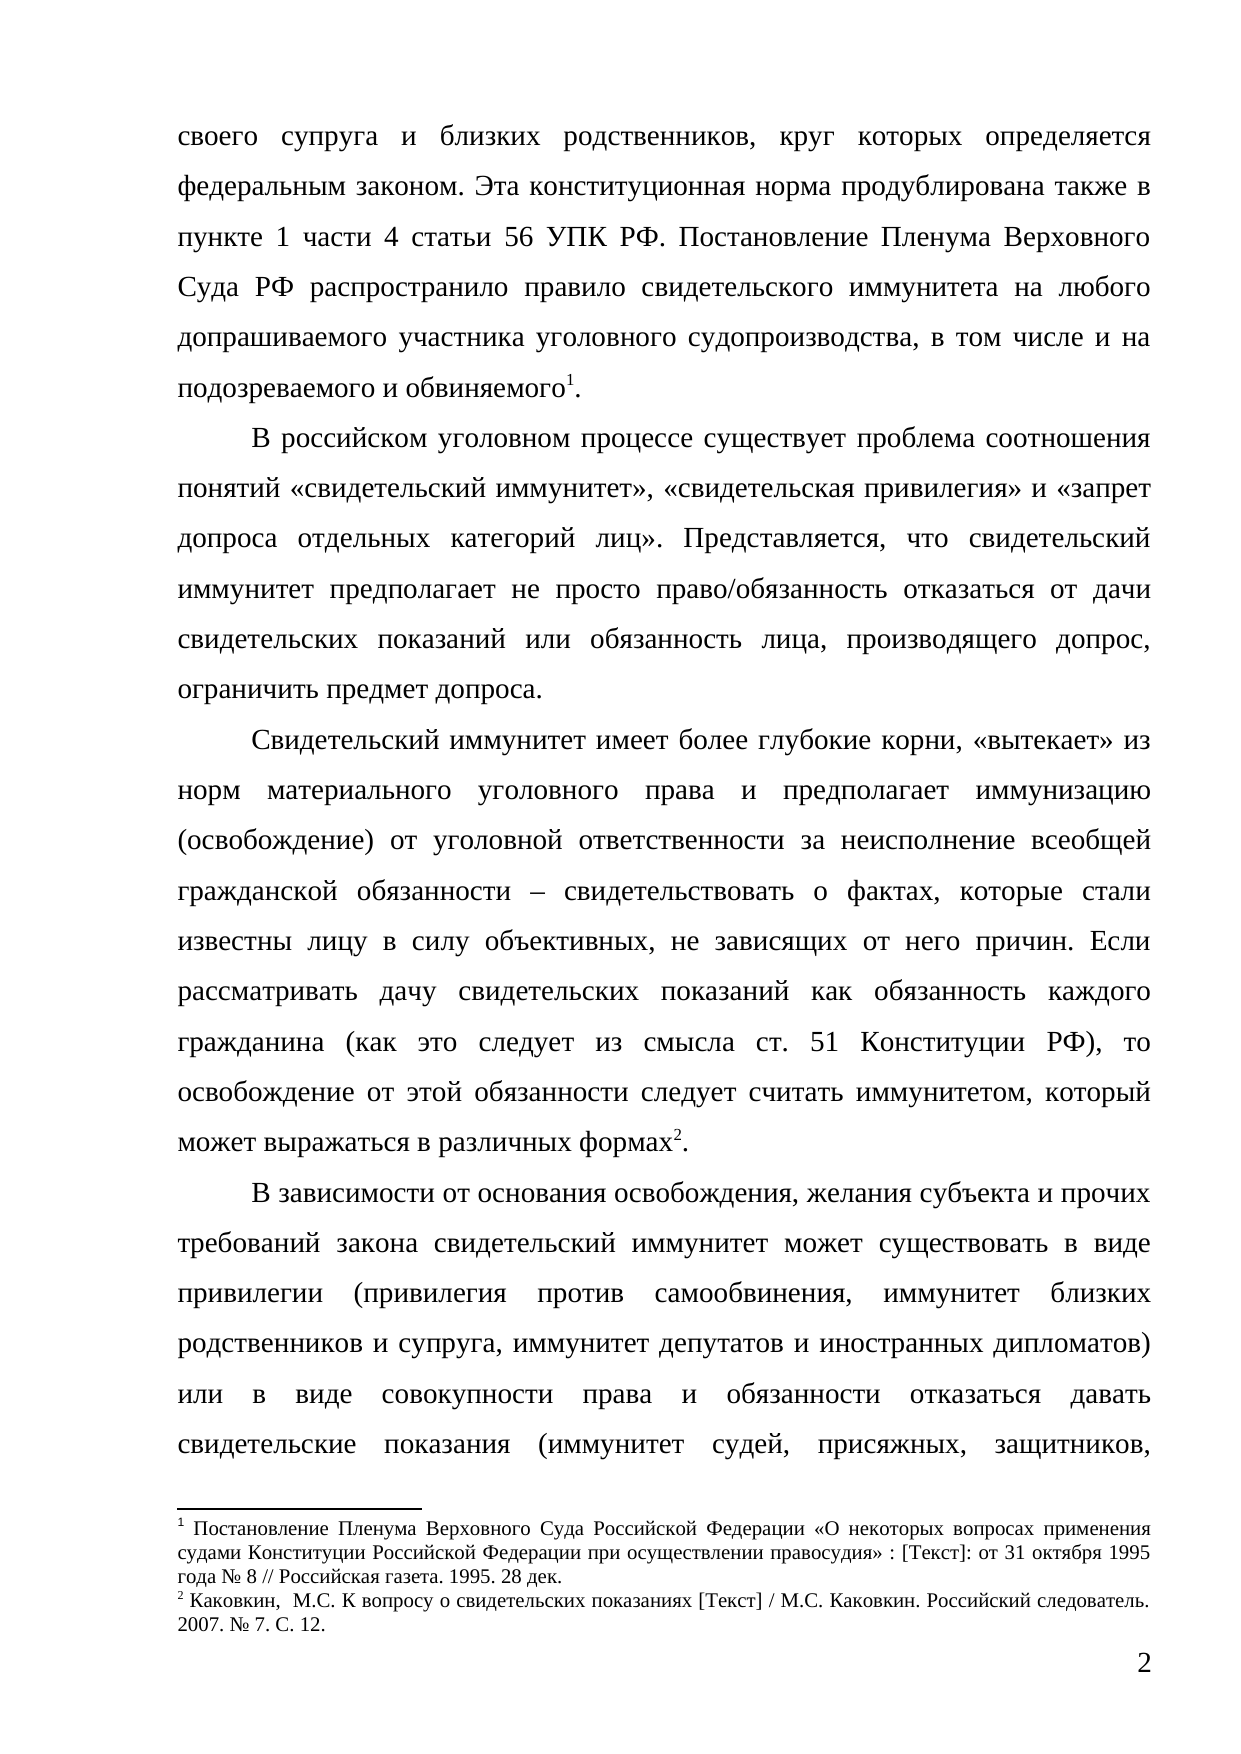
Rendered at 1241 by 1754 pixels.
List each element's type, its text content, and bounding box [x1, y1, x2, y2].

text В российском уголовном процессе существует проблема соотношения понятий «свидетельский иммунитет», «свидетельская привилегия» и «запрет допроса отдельных категорий лиц». Представляется, что свидетельский иммунитет предполагает не просто право/обязанность отказаться от дачи свидетельских показаний или обязанность лица, производящего допрос, ограничить предмет допроса. [177, 420, 1152, 705]
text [177, 1175, 1152, 1460]
text Свидетельский иммунитет имеет более глубокие корни, «вытекает» из норм материального уголовного права и предполагает иммунизацию (освобождение) от уголовной ответственности за неисполнение всеобщей гражданской обязанности – свидетельствовать о фактах, которые стали известны лицу в силу объективных, не зависящих от него причин. Если рассматривать дачу свидетельских показаний как обязанность каждого гражданина (как это следует из смысла ст. 51 Конституции РФ), то освобождение от этой обязанности следует считать иммунитетом, который может выражаться в различных формах. [177, 722, 1152, 1158]
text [177, 118, 1152, 403]
